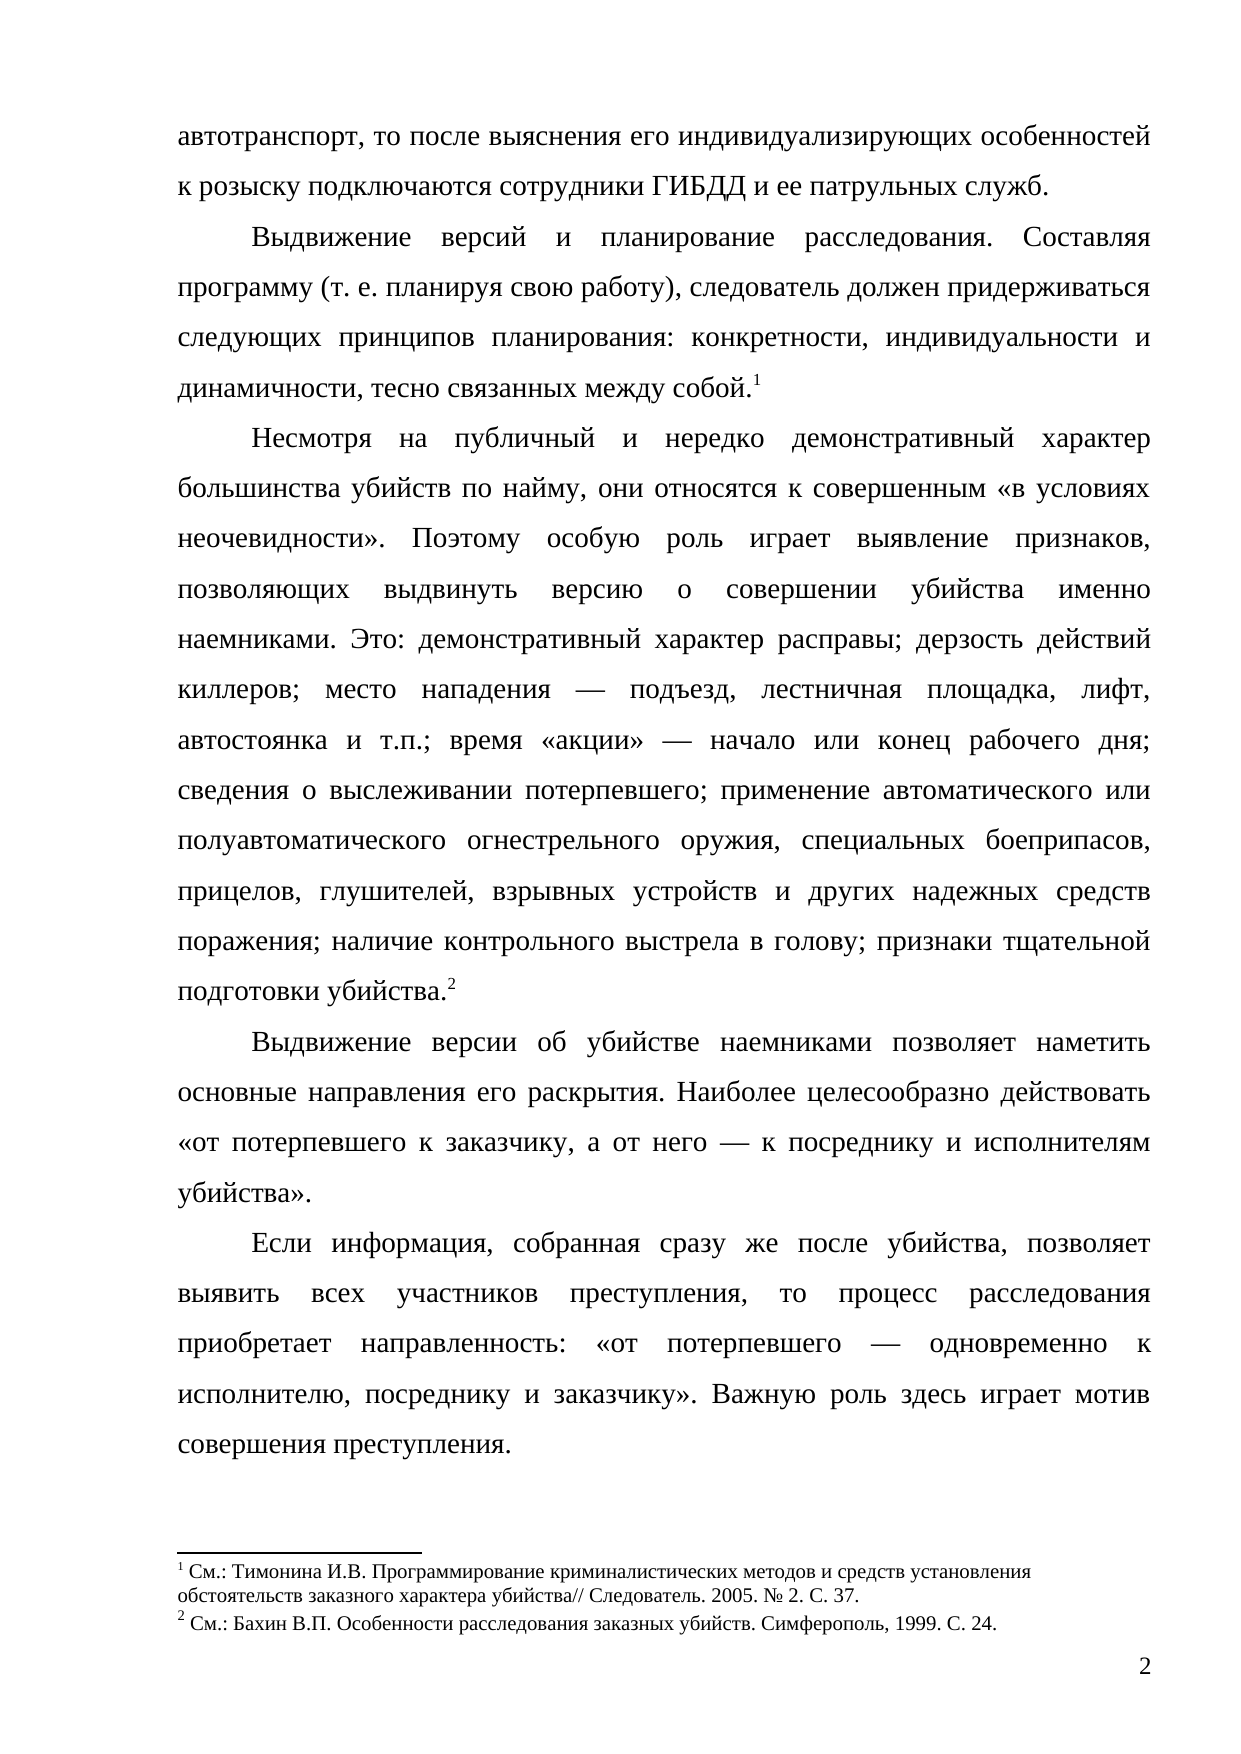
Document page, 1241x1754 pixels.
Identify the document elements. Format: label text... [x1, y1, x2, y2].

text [177, 118, 1152, 202]
text Выдвижение версии об убийстве наемниками позволяет наметить основные направления его раскрытия. Наиболее целесообразно действовать «от потерпевшего к заказчику, а от него — к посреднику и исполнителям убийства». [177, 1024, 1152, 1208]
text Если информация, собранная сразу же после убийства, позволяет выявить всех участников преступления, то процесс расследования приобретает направленность: «от потерпевшего — одновременно к исполнителю, посреднику и заказчику». Важную роль здесь играет мотив совершения преступления. [177, 1225, 1152, 1460]
text Несмотря на публичный и нередко демонстративный характер большинства убийств по найму, они относятся к совершенным «в условиях неочевидности». Поэтому особую роль играет выявление признаков, позволяющих выдвинуть версию о совершении убийства именно наемниками. Это: демонстративный характер расправы; дерзость действий киллеров; место нападения — подъезд, лестничная площадка, лифт, автостоянка и т.п.; время «акции» — начало или конец рабочего дня; сведения о выслеживании потерпевшего; применение автоматического или полуавтоматического огнестрельного оружия, специальных боеприпасов, прицелов, глушителей, взрывных устройств и других надежных средств поражения; наличие контрольного выстрела в голову; признаки тщательной подготовки убийства. [177, 420, 1152, 1007]
text Выдвижение версий и планирование расследования. Составляя программу (т. е. планируя свою работу), следователь должен придерживаться следующих принципов планирования: конкретности, индивидуальности и динамичности, тесно связанных между собой. [177, 219, 1152, 403]
